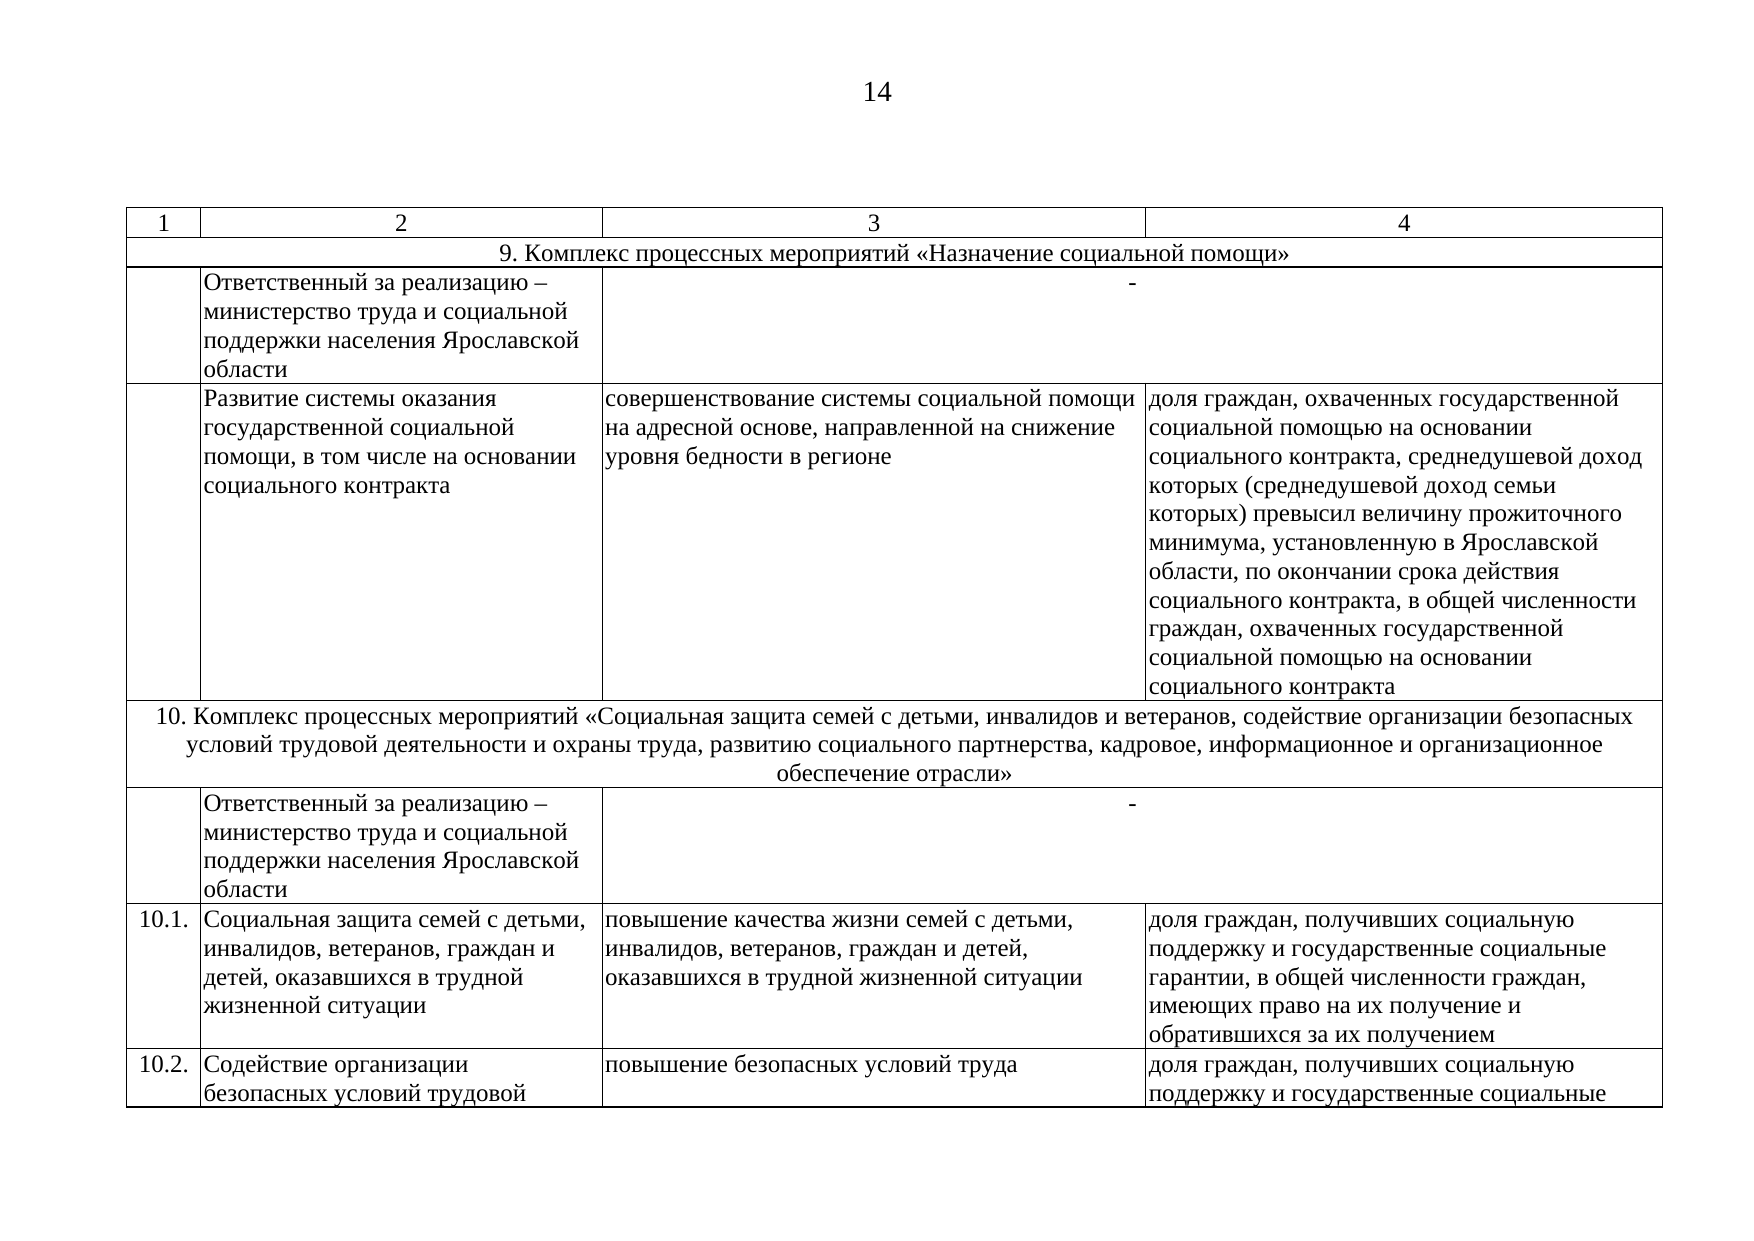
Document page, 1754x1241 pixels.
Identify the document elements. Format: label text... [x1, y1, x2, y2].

table_cell Социальная защита семей с детьми, инвалидов, ветеранов, граждан и детей, оказавшихся в трудной жизненной ситуации [201, 904, 602, 1048]
table_cell совершенствование системы социальной помощи на адресной основе, направленной на снижение уровня бедности в регионе [603, 384, 1145, 700]
table_cell повышение качества жизни семей с детьми, инвалидов, ветеранов, граждан и детей, оказавшихся в трудной жизненной ситуации [603, 904, 1145, 1048]
table_cell 10.1. [127, 904, 200, 1048]
table_header 1 [127, 208, 200, 237]
table_cell повышение безопасных условий труда [603, 1049, 1145, 1106]
table_cell [127, 788, 200, 903]
table_header 4 [1146, 208, 1662, 237]
table_cell [127, 384, 200, 700]
table_cell доля граждан, охваченных государственной социальной помощью на основании социального контракта, среднедушевой доход которых (среднедушевой доход семьи которых) превысил величину прожиточного минимума, установленную в Ярославской области, по окончании срока действия социального контракта, в общей численности граждан, охваченных государственной социальной помощью на основании социального контракта [1146, 384, 1662, 700]
table_cell Ответственный за реализацию – министерство труда и социальной поддержки населения Ярославской области [201, 268, 602, 382]
table_cell 10. Комплекс процессных мероприятий «Социальная защита семей с детьми, инвалидов и ветеранов, содействие организации безопасных условий трудовой деятельности и охраны труда, развитию социального партнерства, кадровое, информационное и организационное обеспечение отрасли» [127, 701, 1662, 787]
table_header 3 [603, 208, 1145, 237]
table_cell [127, 268, 200, 382]
table_cell Развитие системы оказания государственной социальной помощи, в том числе на основании социального контракта [201, 384, 602, 700]
table_cell - [603, 268, 1662, 382]
table_cell 10.2. [127, 1049, 200, 1106]
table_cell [201, 1049, 602, 1106]
table_cell Ответственный за реализацию – министерство труда и социальной поддержки населения Ярославской области [201, 788, 602, 903]
table_cell - [603, 788, 1662, 903]
table_cell 9. Комплекс процессных мероприятий «Назначение социальной помощи» [127, 238, 1662, 266]
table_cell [1146, 1049, 1662, 1106]
table_header 2 [201, 208, 602, 237]
